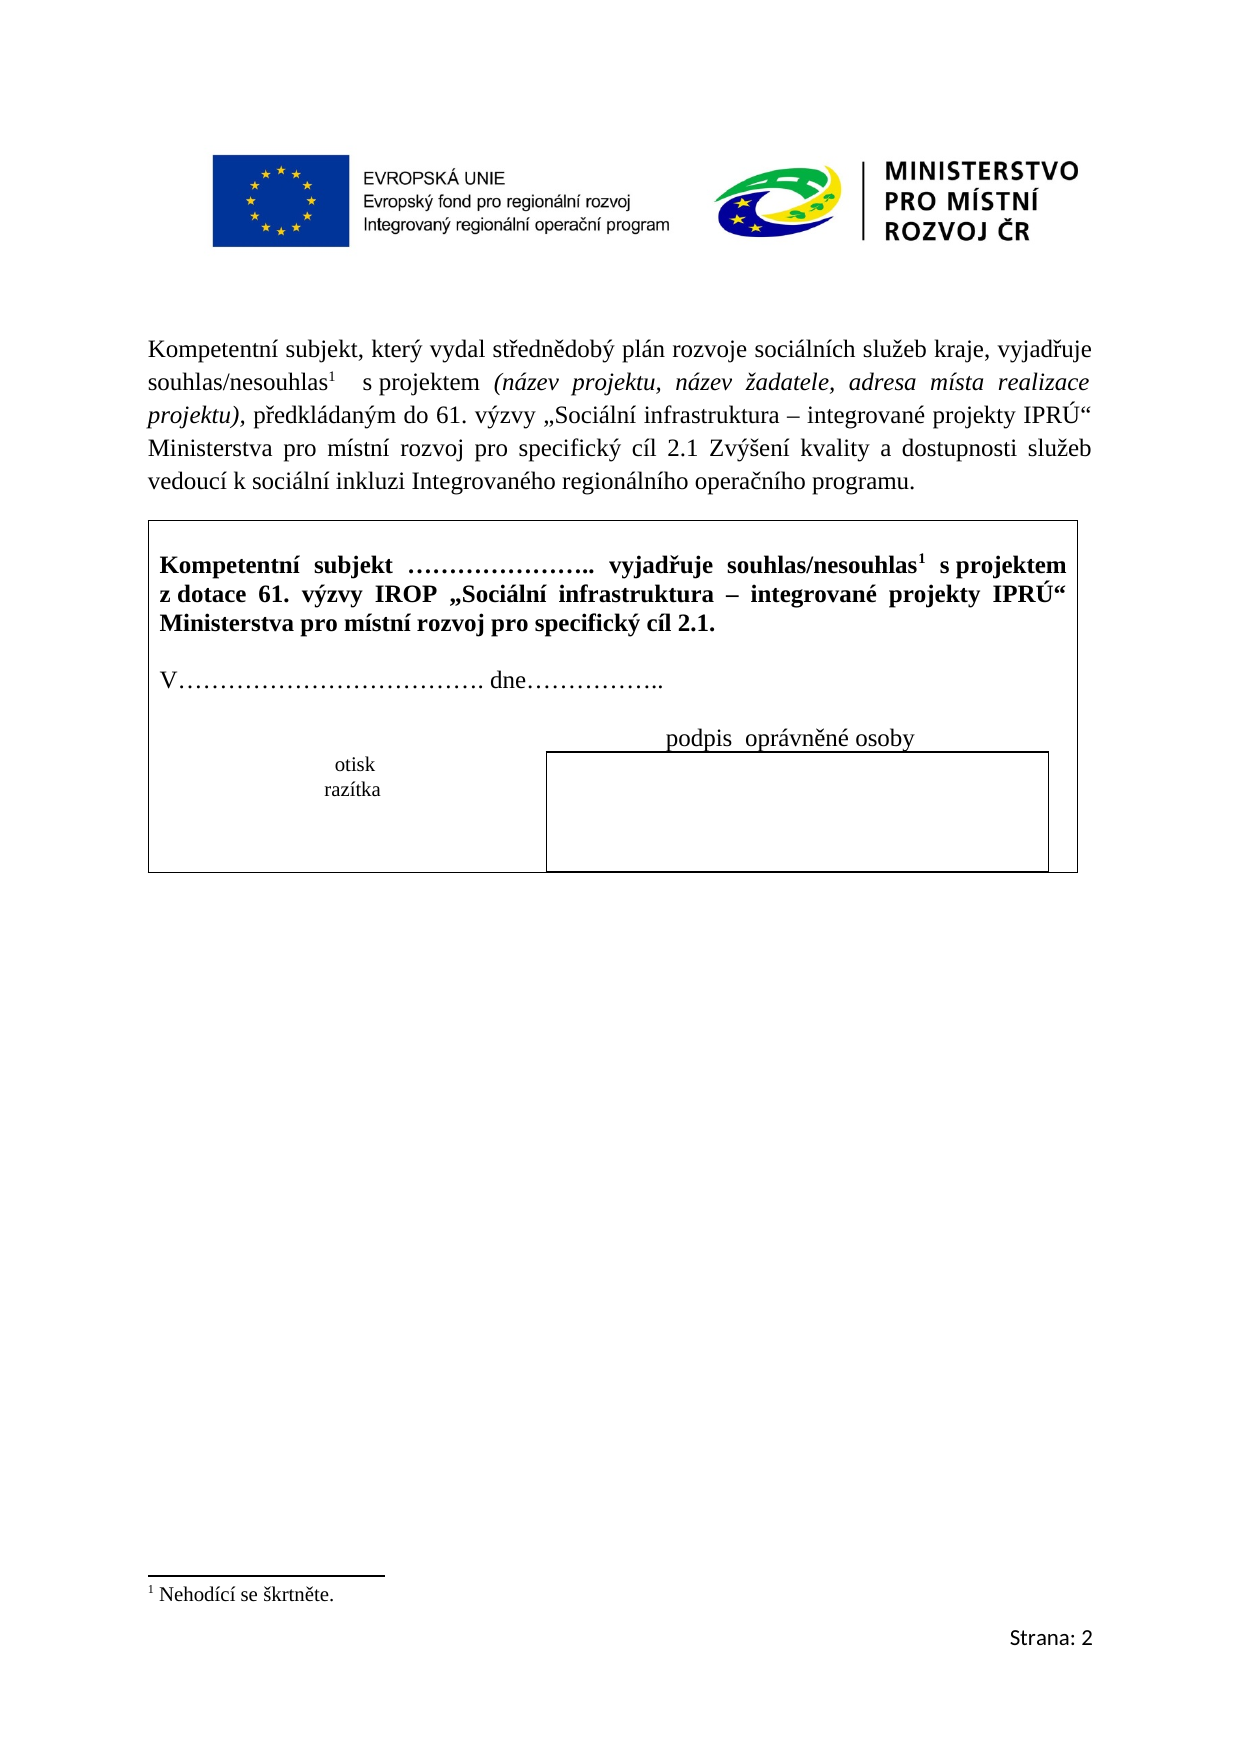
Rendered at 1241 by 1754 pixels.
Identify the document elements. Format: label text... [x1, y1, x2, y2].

text Kompetentní subjekt, který vydal střednědobý plán rozvoje sociálních služeb kraje, vyjadřuje souhlas/nesouhlas s projektem (název projektu, název žadatele, adresa místa realizace projektu), předkládaným do 61. výzvy „Sociální infrastruktura – integrované projekty IPRÚ“ Ministerstva pro místní rozvoj pro specifický cíl 2.1 Zvýšení kvality a dostupnosti služeb vedoucí k sociální inkluzi Integrovaného regionálního operačního programu. [148, 334, 1093, 495]
picture [182, 123, 1108, 277]
table_header Kompetentní subjekt ………………….. vyjadřuje souhlas/nesouhlas1 s projektem z dotace 61. výzvy IROP „Sociální infrastruktura – integrované projekty IPRÚ“ Ministerstva pro místní rozvoj pro specifický cíl 2.1. V………………………………. dne…………….. podpis oprávněné osoby [149, 521, 1077, 872]
